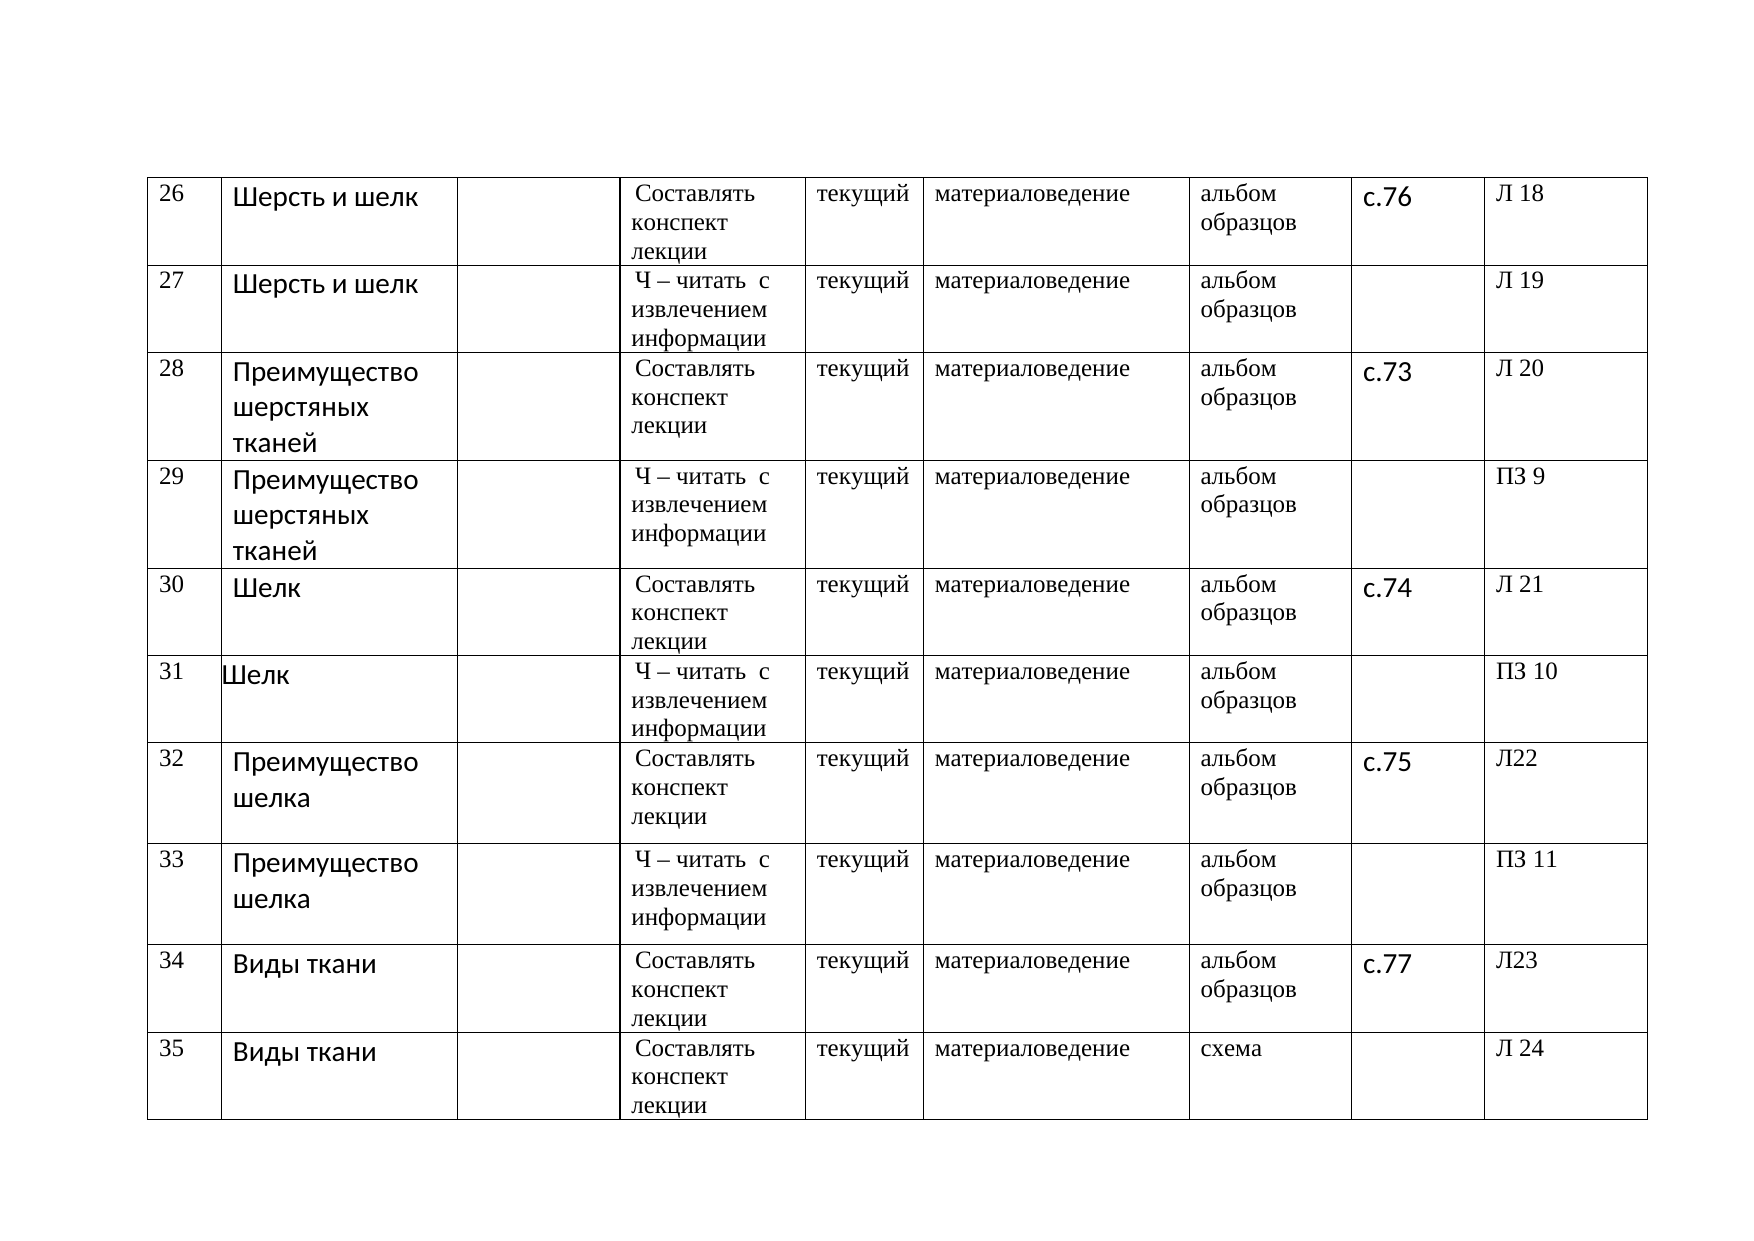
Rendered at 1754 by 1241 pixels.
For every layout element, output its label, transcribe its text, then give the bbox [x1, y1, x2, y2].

table_cell материаловедение [924, 266, 1189, 352]
table_cell Ч – читать с извлечением информации [621, 266, 805, 352]
table_cell [458, 266, 619, 352]
table_cell Виды ткани [222, 945, 457, 1032]
table_cell [458, 844, 619, 944]
table_cell с.77 [1352, 945, 1484, 1032]
table_cell 28 [148, 353, 221, 460]
table_cell 32 [148, 743, 221, 843]
table_cell Л23 [1485, 945, 1647, 1032]
table_cell текущий [806, 461, 923, 568]
table_cell [458, 1033, 619, 1119]
table_cell Преимущество шелка [222, 844, 457, 944]
table_cell Шерсть и шелк [222, 266, 457, 352]
table_cell ПЗ 9 [1485, 461, 1647, 568]
table_cell Ч – читать с извлечением информации [621, 844, 805, 944]
table_cell материаловедение [924, 945, 1189, 1032]
table_cell альбом образцов [1190, 353, 1351, 460]
table_cell материаловедение [924, 844, 1189, 944]
table_cell альбом образцов [1190, 945, 1351, 1032]
table_cell 34 [148, 945, 221, 1032]
table_cell материаловедение [924, 461, 1189, 568]
table_cell [458, 743, 619, 843]
table_cell Ч – читать с извлечением информации [621, 461, 805, 568]
table_cell Шелк [222, 656, 457, 742]
table_cell альбом образцов [1190, 266, 1351, 352]
table_cell [458, 461, 619, 568]
table_cell схема [1190, 1033, 1351, 1119]
table_cell с.76 [1352, 178, 1484, 264]
table_cell текущий [806, 178, 923, 264]
table_cell Составлять конспект лекции [621, 353, 805, 460]
table_cell [458, 945, 619, 1032]
table_cell текущий [806, 656, 923, 742]
table_cell ПЗ 11 [1485, 844, 1647, 944]
table_cell текущий [806, 844, 923, 944]
table_cell Л 20 [1485, 353, 1647, 460]
table_cell Л 19 [1485, 266, 1647, 352]
table_cell [458, 569, 619, 655]
table_cell альбом образцов [1190, 569, 1351, 655]
table_cell текущий [806, 569, 923, 655]
table_cell материаловедение [924, 569, 1189, 655]
table_cell Шерсть и шелк [222, 178, 457, 264]
table_cell материаловедение [924, 353, 1189, 460]
table_cell 30 [148, 569, 221, 655]
table_cell 31 [148, 656, 221, 742]
table_cell Преимущество шелка [222, 743, 457, 843]
table_cell Преимущество шерстяных тканей [222, 353, 457, 460]
table_cell [458, 656, 619, 742]
table_cell Ч – читать с извлечением информации [621, 656, 805, 742]
table_cell текущий [806, 743, 923, 843]
table_cell Составлять конспект лекции [621, 178, 805, 264]
table_cell с.74 [1352, 569, 1484, 655]
table_cell Л 24 [1485, 1033, 1647, 1119]
table_cell альбом образцов [1190, 844, 1351, 944]
table_cell Шелк [222, 569, 457, 655]
table_cell Л 21 [1485, 569, 1647, 655]
table_cell материаловедение [924, 656, 1189, 742]
table_cell [1352, 1033, 1484, 1119]
table_cell текущий [806, 353, 923, 460]
table_cell Виды ткани [222, 1033, 457, 1119]
table_cell 33 [148, 844, 221, 944]
table_cell 35 [148, 1033, 221, 1119]
table_cell Составлять конспект лекции [621, 743, 805, 843]
table_cell [1352, 844, 1484, 944]
table_cell Составлять конспект лекции [621, 1033, 805, 1119]
table_cell альбом образцов [1190, 743, 1351, 843]
table_cell 27 [148, 266, 221, 352]
table_cell [1352, 656, 1484, 742]
table_cell 29 [148, 461, 221, 568]
table_cell альбом образцов [1190, 178, 1351, 264]
table_cell [1352, 266, 1484, 352]
table_cell альбом образцов [1190, 461, 1351, 568]
table_cell текущий [806, 266, 923, 352]
table_cell Преимущество шерстяных тканей [222, 461, 457, 568]
table_cell [458, 178, 619, 264]
table_cell материаловедение [924, 743, 1189, 843]
table_cell Составлять конспект лекции [621, 945, 805, 1032]
table_cell Составлять конспект лекции [621, 569, 805, 655]
table_cell текущий [806, 1033, 923, 1119]
table_cell материаловедение [924, 178, 1189, 264]
table_cell [1352, 461, 1484, 568]
table_cell 26 [148, 178, 221, 264]
table_cell с.75 [1352, 743, 1484, 843]
table_cell с.73 [1352, 353, 1484, 460]
table_cell текущий [806, 945, 923, 1032]
table_cell Л 18 [1485, 178, 1647, 264]
table_cell материаловедение [924, 1033, 1189, 1119]
table_cell ПЗ 10 [1485, 656, 1647, 742]
table_cell [458, 353, 619, 460]
table_cell Л22 [1485, 743, 1647, 843]
table_cell альбом образцов [1190, 656, 1351, 742]
